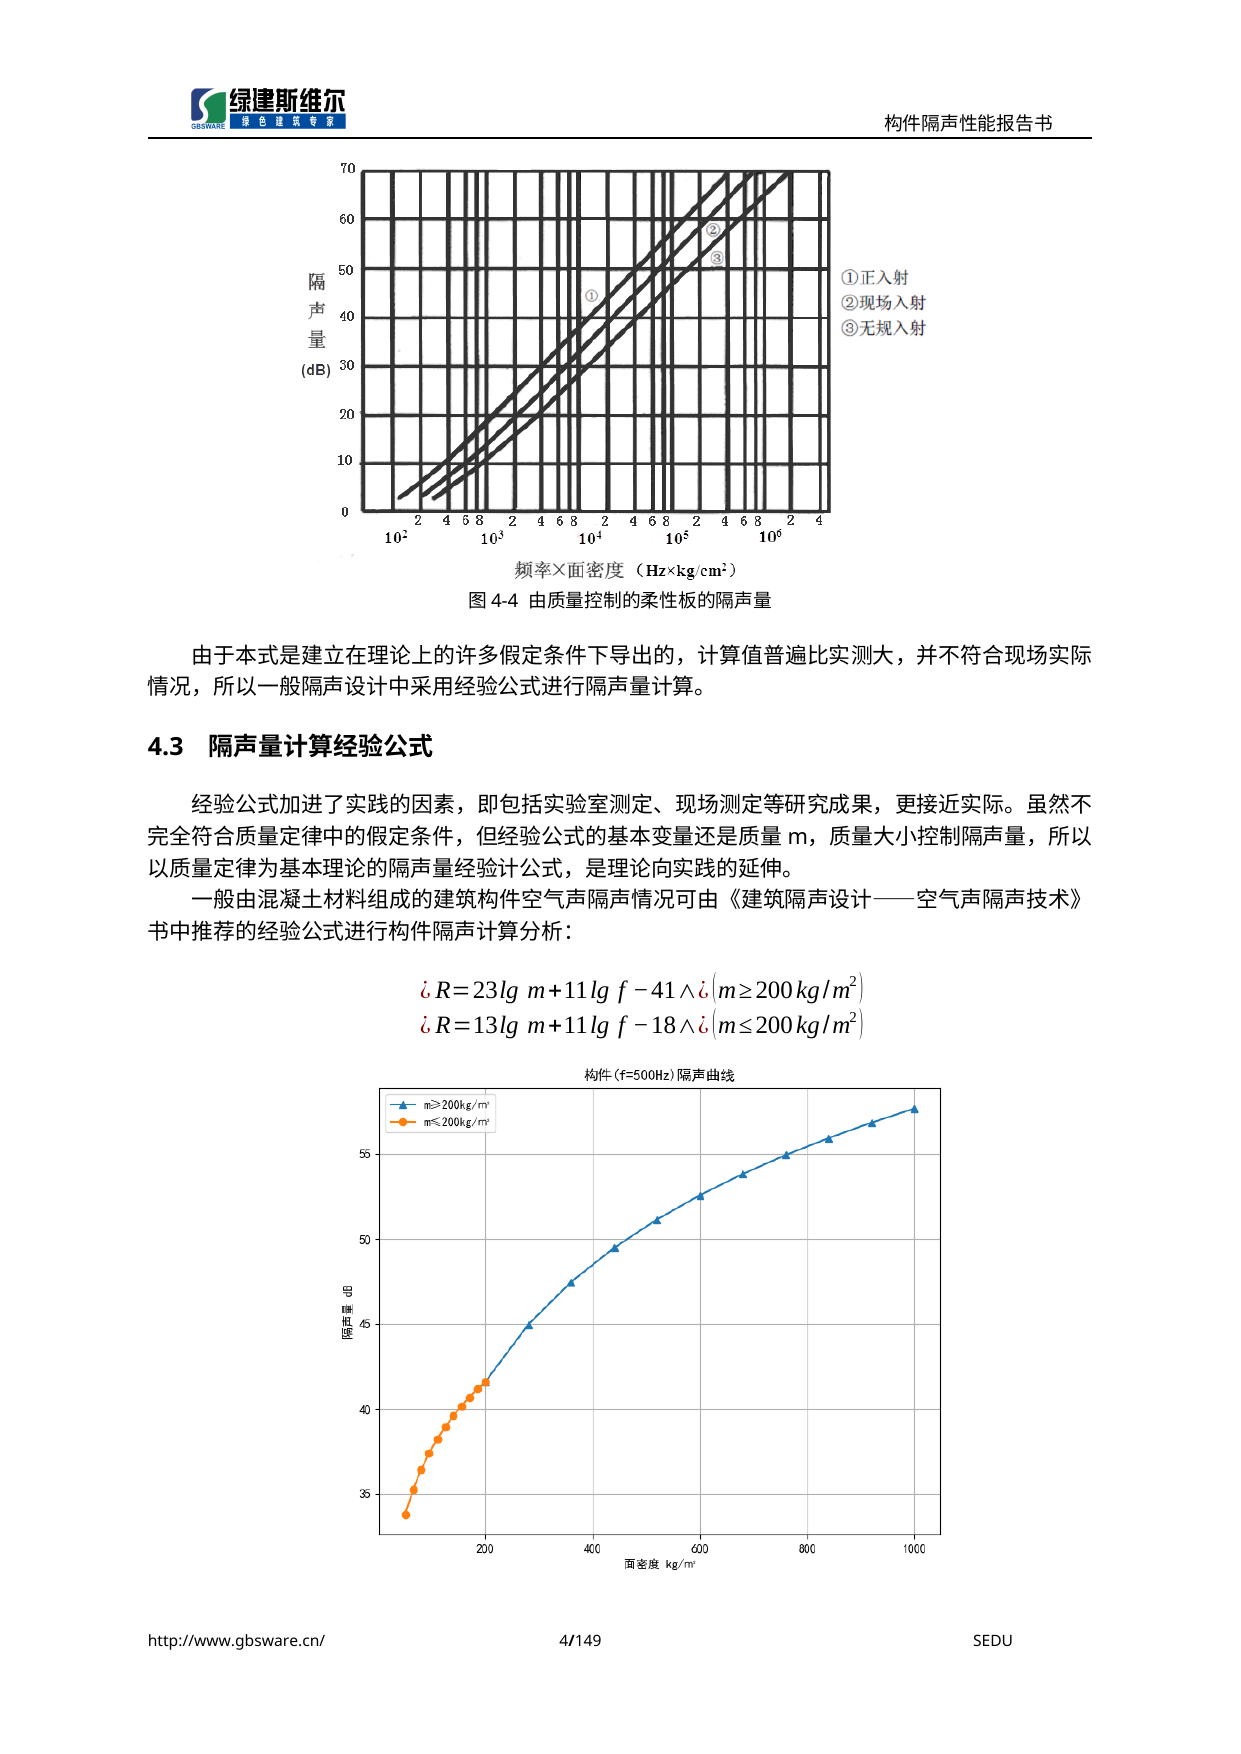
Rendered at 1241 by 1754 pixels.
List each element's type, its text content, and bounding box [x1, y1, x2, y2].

picture [340, 1066, 944, 1574]
text 一般由混凝土材料组成的建筑构件空气声隔声情况可由《建筑隔声设计——空气声隔声技术》书中推荐的经验公式进行构件隔声计算分析： [148, 882, 1092, 946]
subtitle 隔声量计算经验公式 [148, 726, 1092, 762]
text 经验公式加进了实践的因素，即包括实验室测定、现场测定等研究成果，更接近实际。虽然不完全符合质量定律中的假定条件，但经验公式的基本变量还是质量m，质量大小控制隔声量，所以以质量定律为基本理论的隔声量经验计公式，是理论向实践的延伸。 [148, 787, 1092, 882]
picture [301, 162, 939, 586]
text 图4-4 由质量控制的柔性板的隔声量 [148, 585, 1092, 613]
text 由于本式是建立在理论上的许多假定条件下导出的，计算值普遍比实测大，并不符合现场实际情况，所以一般隔声设计中采用经验公式进行隔声量计算。 [148, 638, 1092, 701]
picture [187, 88, 347, 130]
